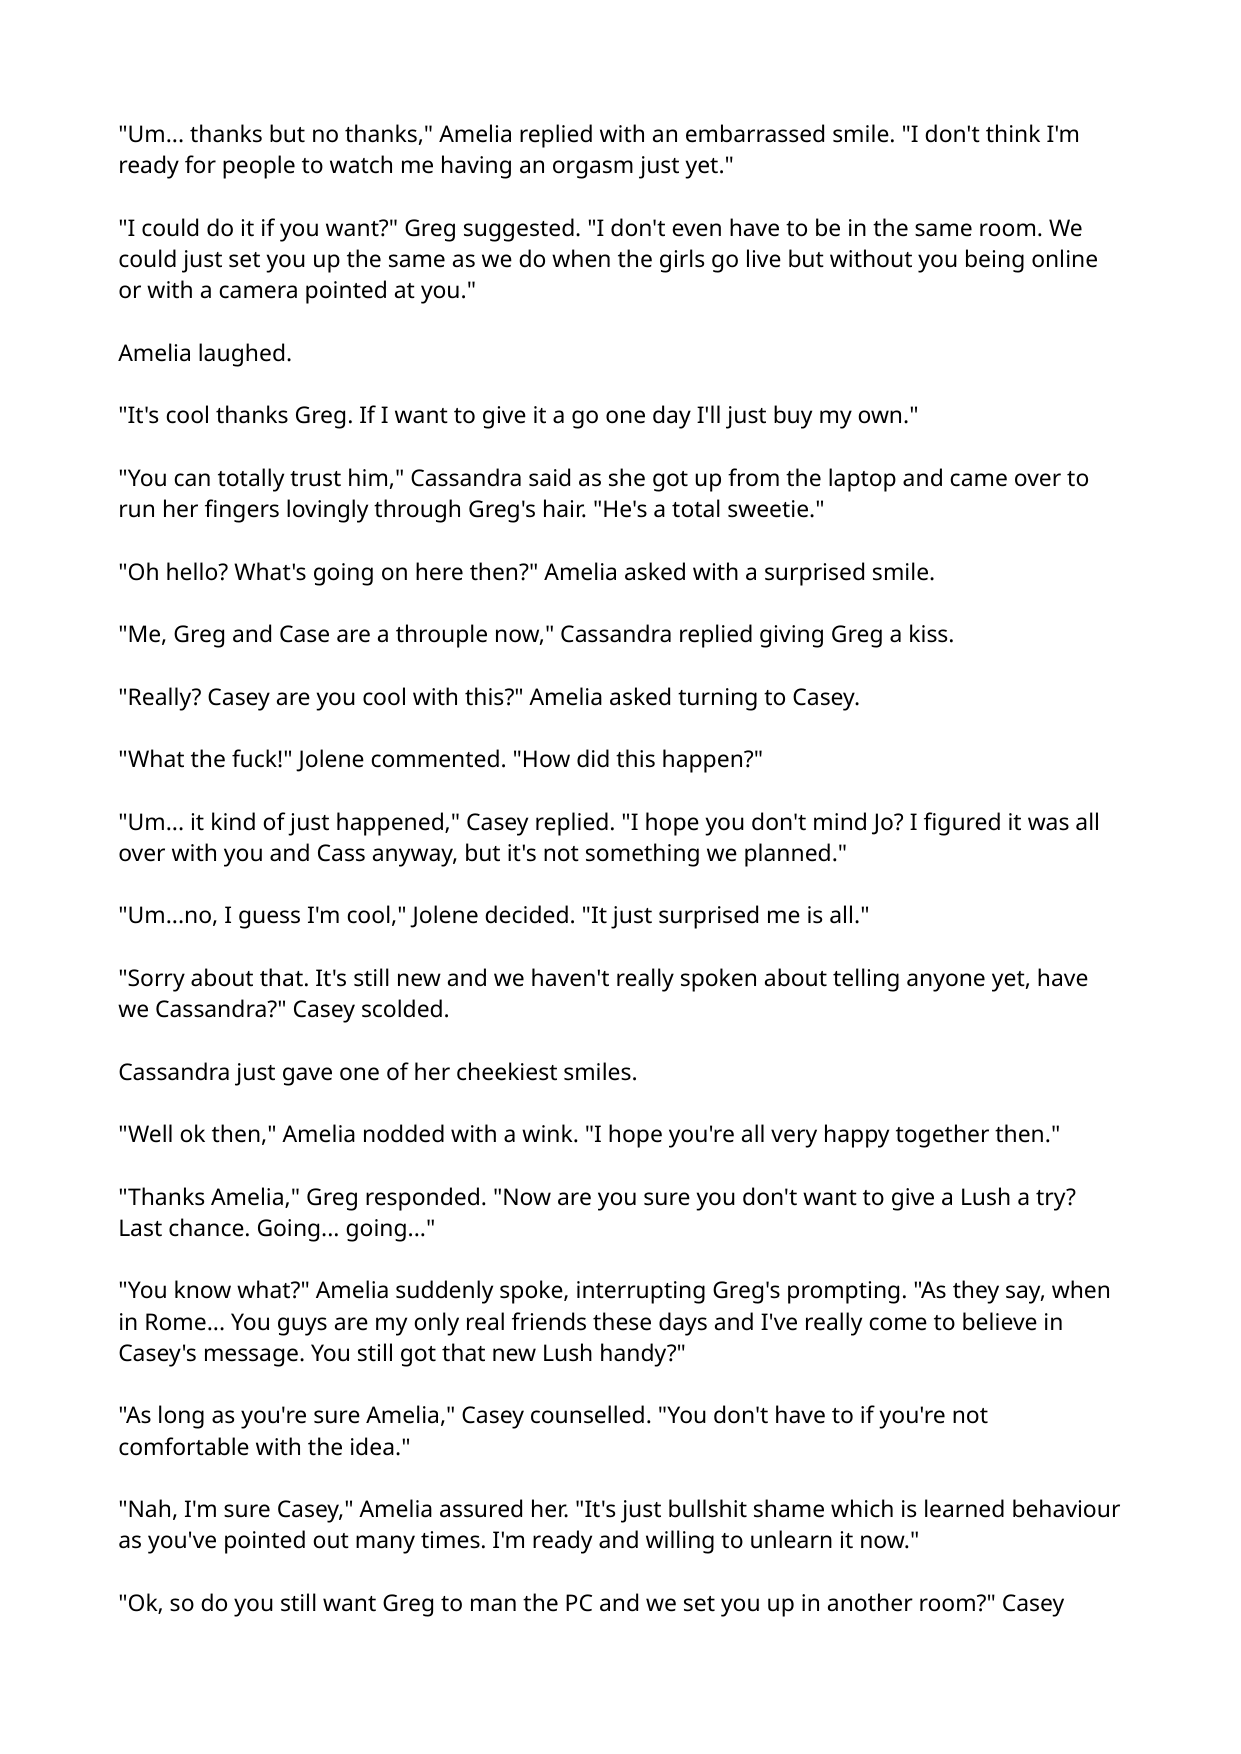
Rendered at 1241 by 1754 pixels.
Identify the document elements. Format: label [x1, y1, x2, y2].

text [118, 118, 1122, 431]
text [118, 462, 1122, 1618]
